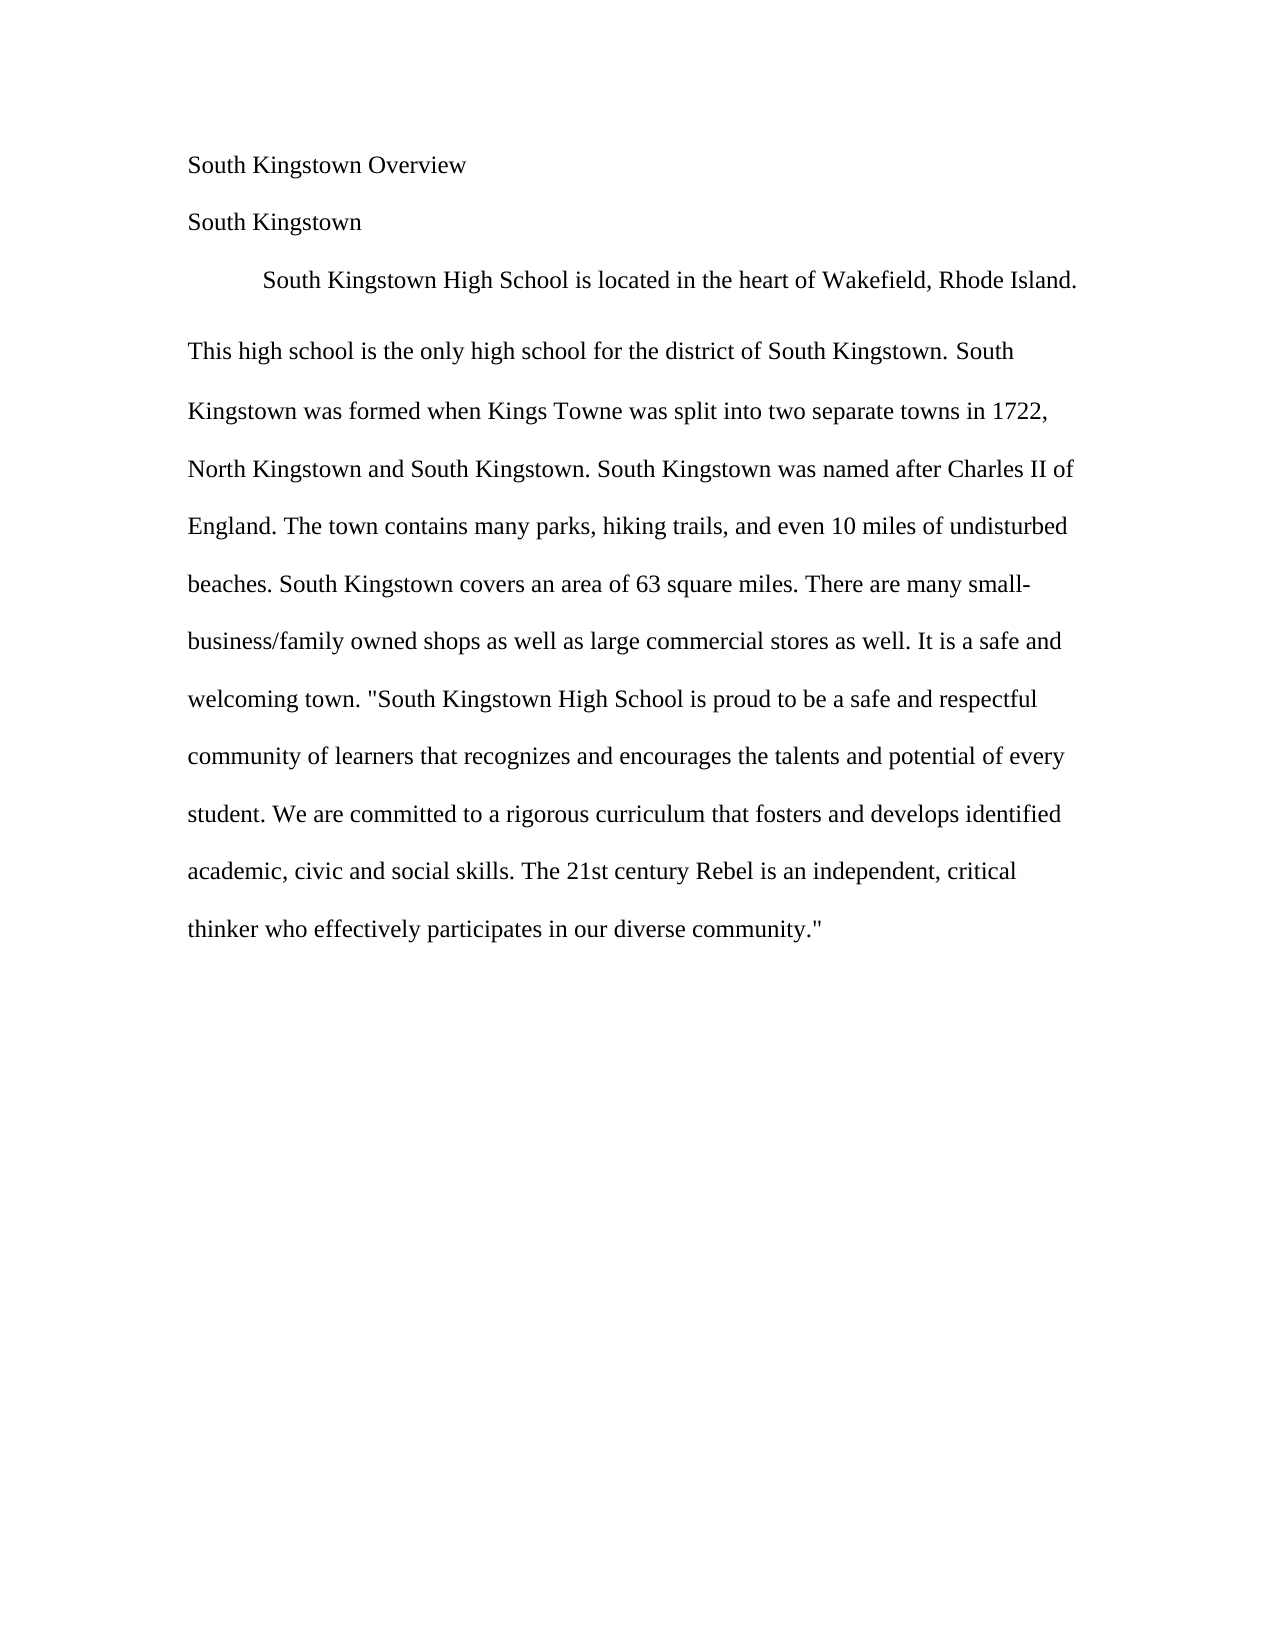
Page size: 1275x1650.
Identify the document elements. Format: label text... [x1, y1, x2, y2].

text South Kingstown [187, 207, 1087, 236]
text South Kingstown High School is located in the heart of Wakefield, Rhode Island. This high school is the only high school for the district of South Kingstown. South Kingstown was formed when Kings Towne was split into two separate towns in 1722, North Kingstown and South Kingstown. South Kingstown was named after Charles II of England. The town contains many parks, hiking trails, and even 10 miles of undisturbed beaches. South Kingstown covers an area of 63 square miles. There are many small-business/family owned shops as well as large commercial stores as well. It is a safe and welcoming town. "South Kingstown High School is proud to be a safe and respectful community of learners that recognizes and encourages the talents and potential of every student. We are committed to a rigorous curriculum that fosters and develops identified academic, civic and social skills. The 21st century Rebel is an independent, critical thinker who effectively participates in our diverse community." [187, 265, 1087, 942]
text South Kingstown Overview [187, 150, 1087, 179]
